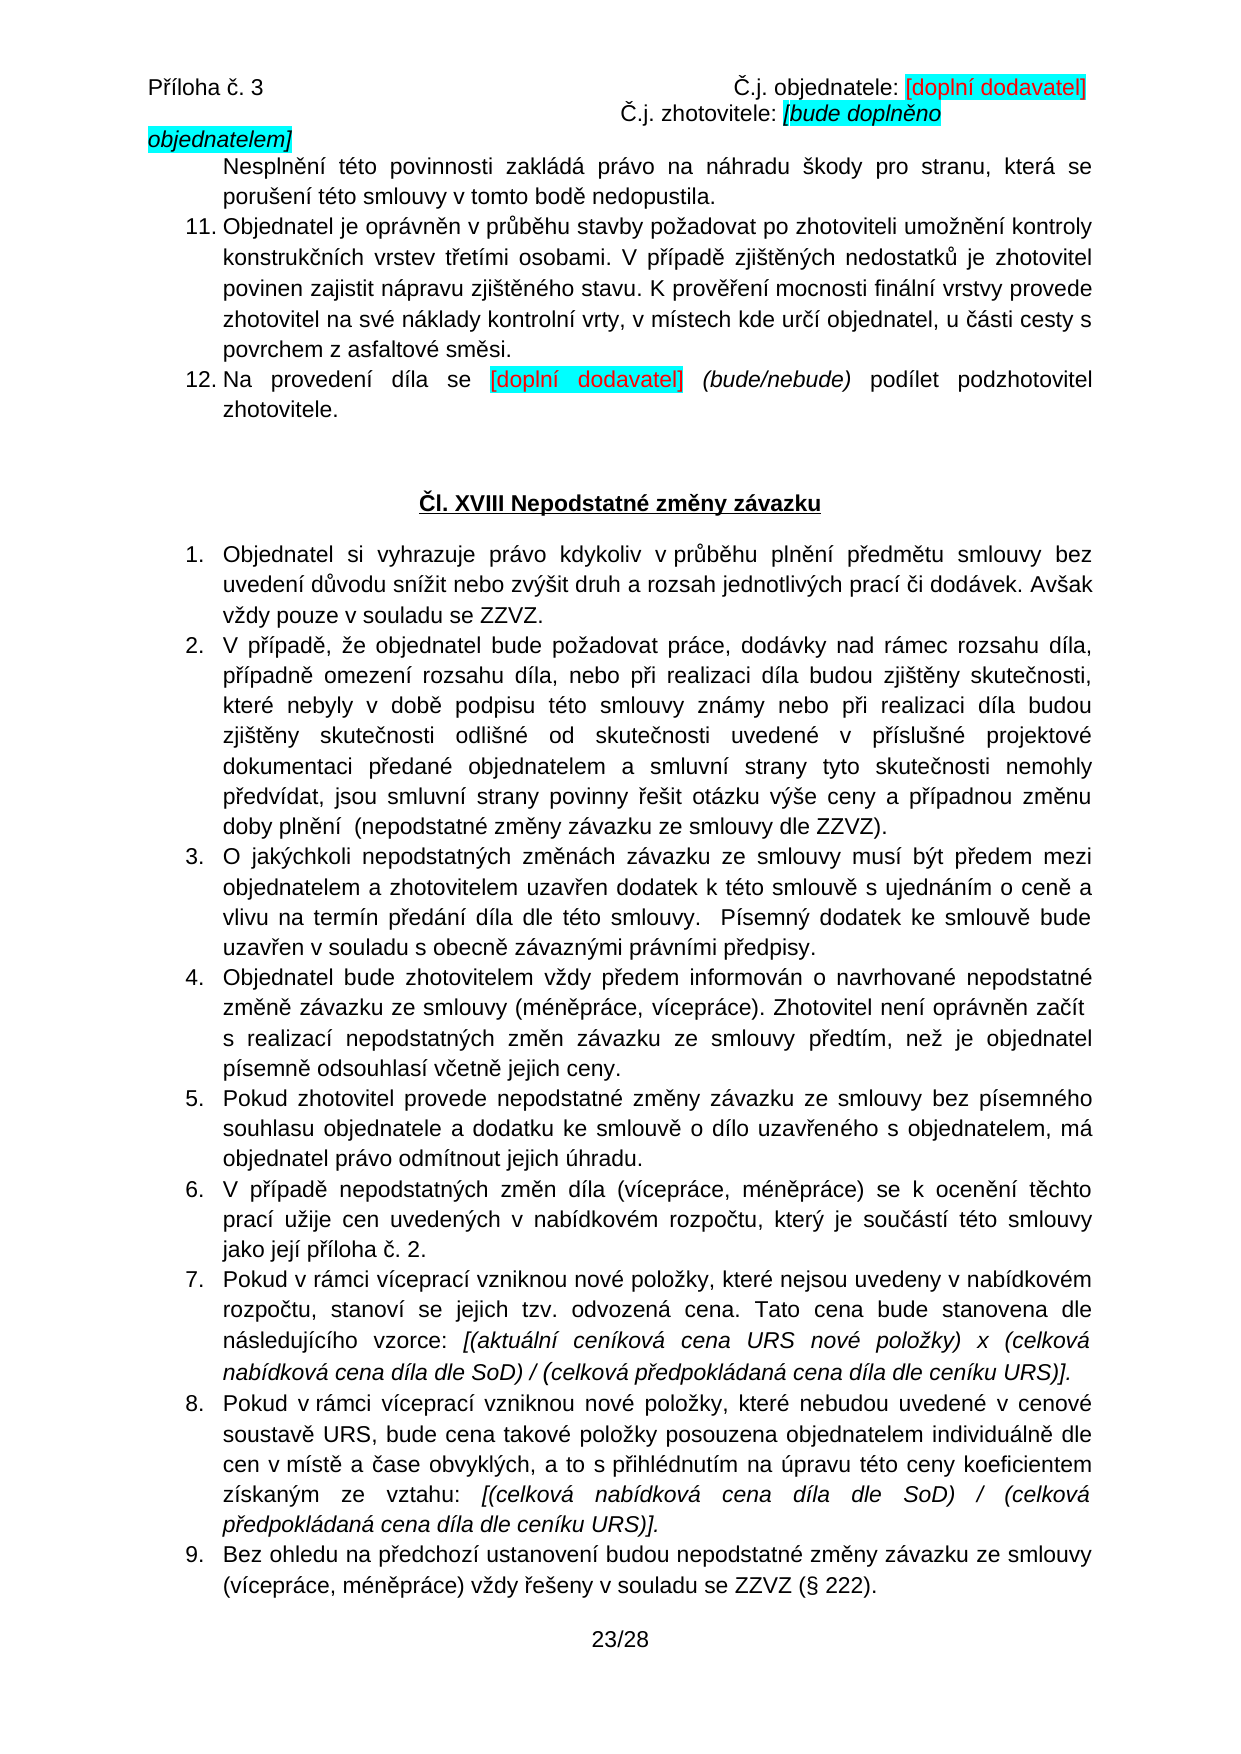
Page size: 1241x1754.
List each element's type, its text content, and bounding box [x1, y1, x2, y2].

text Čl. XVIII Nepodstatné změny závazku [148, 490, 1093, 517]
list Objednatel bude zhotovitelem vždy předem informován o navrhované nepodstatné změně závazku ze smlouvy (méněpráce, vícepráce). Zhotovitel není oprávněn začít s realizací nepodstatných změn závazku ze smlouvy předtím, než je objednatel písemně odsouhlasí včetně jejich ceny. [185, 964, 1093, 1081]
list Objednatel je oprávněn v průběhu stavby požadovat po zhotoviteli umožnění kontroly konstrukčních vrstev třetími osobami. V případě zjištěných nedostatků je zhotovitel povinen zajistit nápravu zjištěného stavu. K prověření mocnosti finální vrstvy provede zhotovitel na své náklady kontrolní vrty, v místech kde určí objednatel, u části cesty s povrchem z asfaltové směsi. [185, 213, 1093, 362]
list Objednatel si vyhrazuje právo kdykoliv v průběhu plnění předmětu smlouvy bez uvedení důvodu snížit nebo zvýšit druh a rozsah jednotlivých prací či dodávek. Avšak vždy pouze v souladu se ZZVZ. [185, 541, 1093, 628]
list O jakýchkoli nepodstatných změnách závazku ze smlouvy musí být předem mezi objednatelem a zhotovitelem uzavřen dodatek k této smlouvě s ujednáním o ceně a vlivu na termín předání díla dle této smlouvy. Písemný dodatek ke smlouvě bude uzavřen v souladu s obecně závaznými právními předpisy. [185, 843, 1093, 960]
list Pokud zhotovitel provede nepodstatné změny závazku ze smlouvy bez písemného souhlasu objednatele a dodatku ke smlouvě o dílo uzavřeného s objednatelem, má objednatel právo odmítnout jejich úhradu. [185, 1085, 1093, 1172]
list V případě nepodstatných změn díla (vícepráce, méněpráce) se k ocenění těchto prací užije cen uvedených v nabídkovém rozpočtu, který je součástí této smlouvy jako její příloha č. 2. [185, 1176, 1093, 1262]
list Na provedení díla se [doplní dodavatel] (bude/nebude) podílet podzhotovitel zhotovitele. [185, 366, 1093, 423]
list Pokud v rámci víceprací vzniknou nové položky, které nebudou uvedené v cenové soustavě URS, bude cena takové položky posouzena objednatelem individuálně dle cen v místě a čase obvyklých, a to s přihlédnutím na úpravu této ceny koeficientem získaným ze vztahu: [(celková nabídková cena díla dle SoD) / (celková předpokládaná cena díla dle ceníku URS)]. [185, 1390, 1093, 1537]
list Bez ohledu na předchozí ustanovení budou nepodstatné změny závazku ze smlouvy (vícepráce, méněpráce) vždy řešeny v souladu se ZZVZ (§ 222). [185, 1541, 1093, 1598]
list V případě, že objednatel bude požadovat práce, dodávky nad rámec rozsahu díla, případně omezení rozsahu díla, nebo při realizaci díla budou zjištěny skutečnosti, které nebyly v době podpisu této smlouvy známy nebo při realizaci díla budou zjištěny skutečnosti odlišné od skutečnosti uvedené v příslušné projektové dokumentaci předané objednatelem a smluvní strany tyto skutečnosti nemohly předvídat, jsou smluvní strany povinny řešit otázku výše ceny a případnou změnu doby plnění (nepodstatné změny závazku ze smlouvy dle ZZVZ). [185, 632, 1093, 839]
list Pokud v rámci víceprací vzniknou nové položky, které nejsou uvedeny v nabídkovém rozpočtu, stanoví se jejich tzv. odvozená cena. Tato cena bude stanovena dle následujícího vzorce: [(aktuální ceníková cena URS nové položky) x (celková nabídková cena díla dle SoD) / (celková předpokládaná cena díla dle ceníku URS)]. [185, 1266, 1093, 1386]
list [185, 153, 1093, 209]
